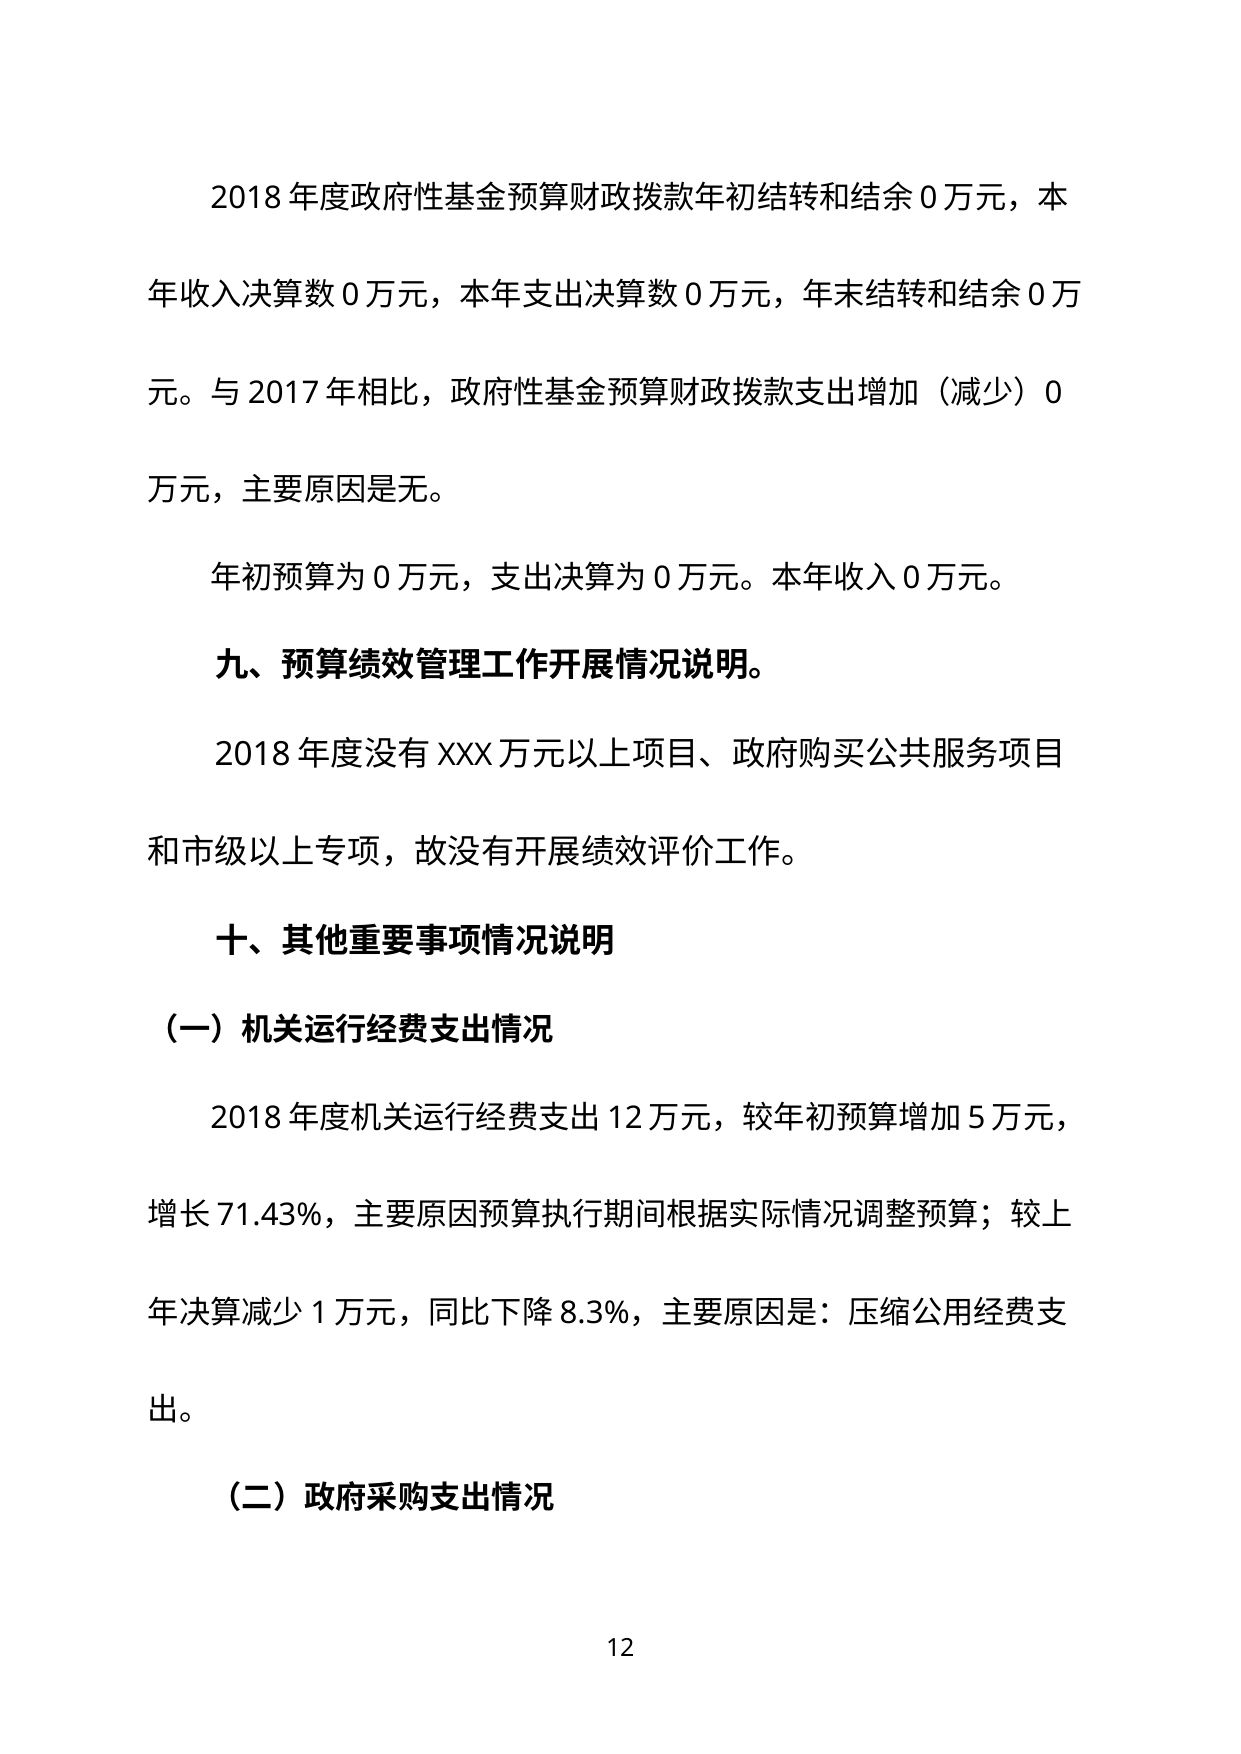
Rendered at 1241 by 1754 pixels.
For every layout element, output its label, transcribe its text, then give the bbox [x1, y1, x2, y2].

list 2018年度没有XXX万元以上项目、政府购买公共服务项目和市级以上专项，故没有开展绩效评价工作。 [148, 719, 1092, 881]
list （一）机关运行经费支出情况 [148, 994, 1092, 1059]
list （二）政府采购支出情况 [148, 1462, 1092, 1527]
list 年初预算为0万元，支出决算为0万元。本年收入0万元。 [148, 542, 1092, 607]
list 2018年度机关运行经费支出12万元，较年初预算增加5万元，增长71.43%，主要原因预算执行期间根据实际情况调整预算；较上年决算减少1万元，同比下降8.3%，主要原因是：压缩公用经费支出。 [148, 1082, 1092, 1439]
list 预算绩效管理工作开展情况说明。 [148, 630, 1092, 695]
list 十、其他重要事项情况说明 [148, 905, 1092, 970]
list 2018年度政府性基金预算财政拨款年初结转和结余0万元，本年收入决算数0万元，本年支出决算数0万元，年末结转和结余0万元。与2017年相比，政府性基金预算财政拨款支出增加（减少）0万元，主要原因是无。 [148, 162, 1092, 519]
